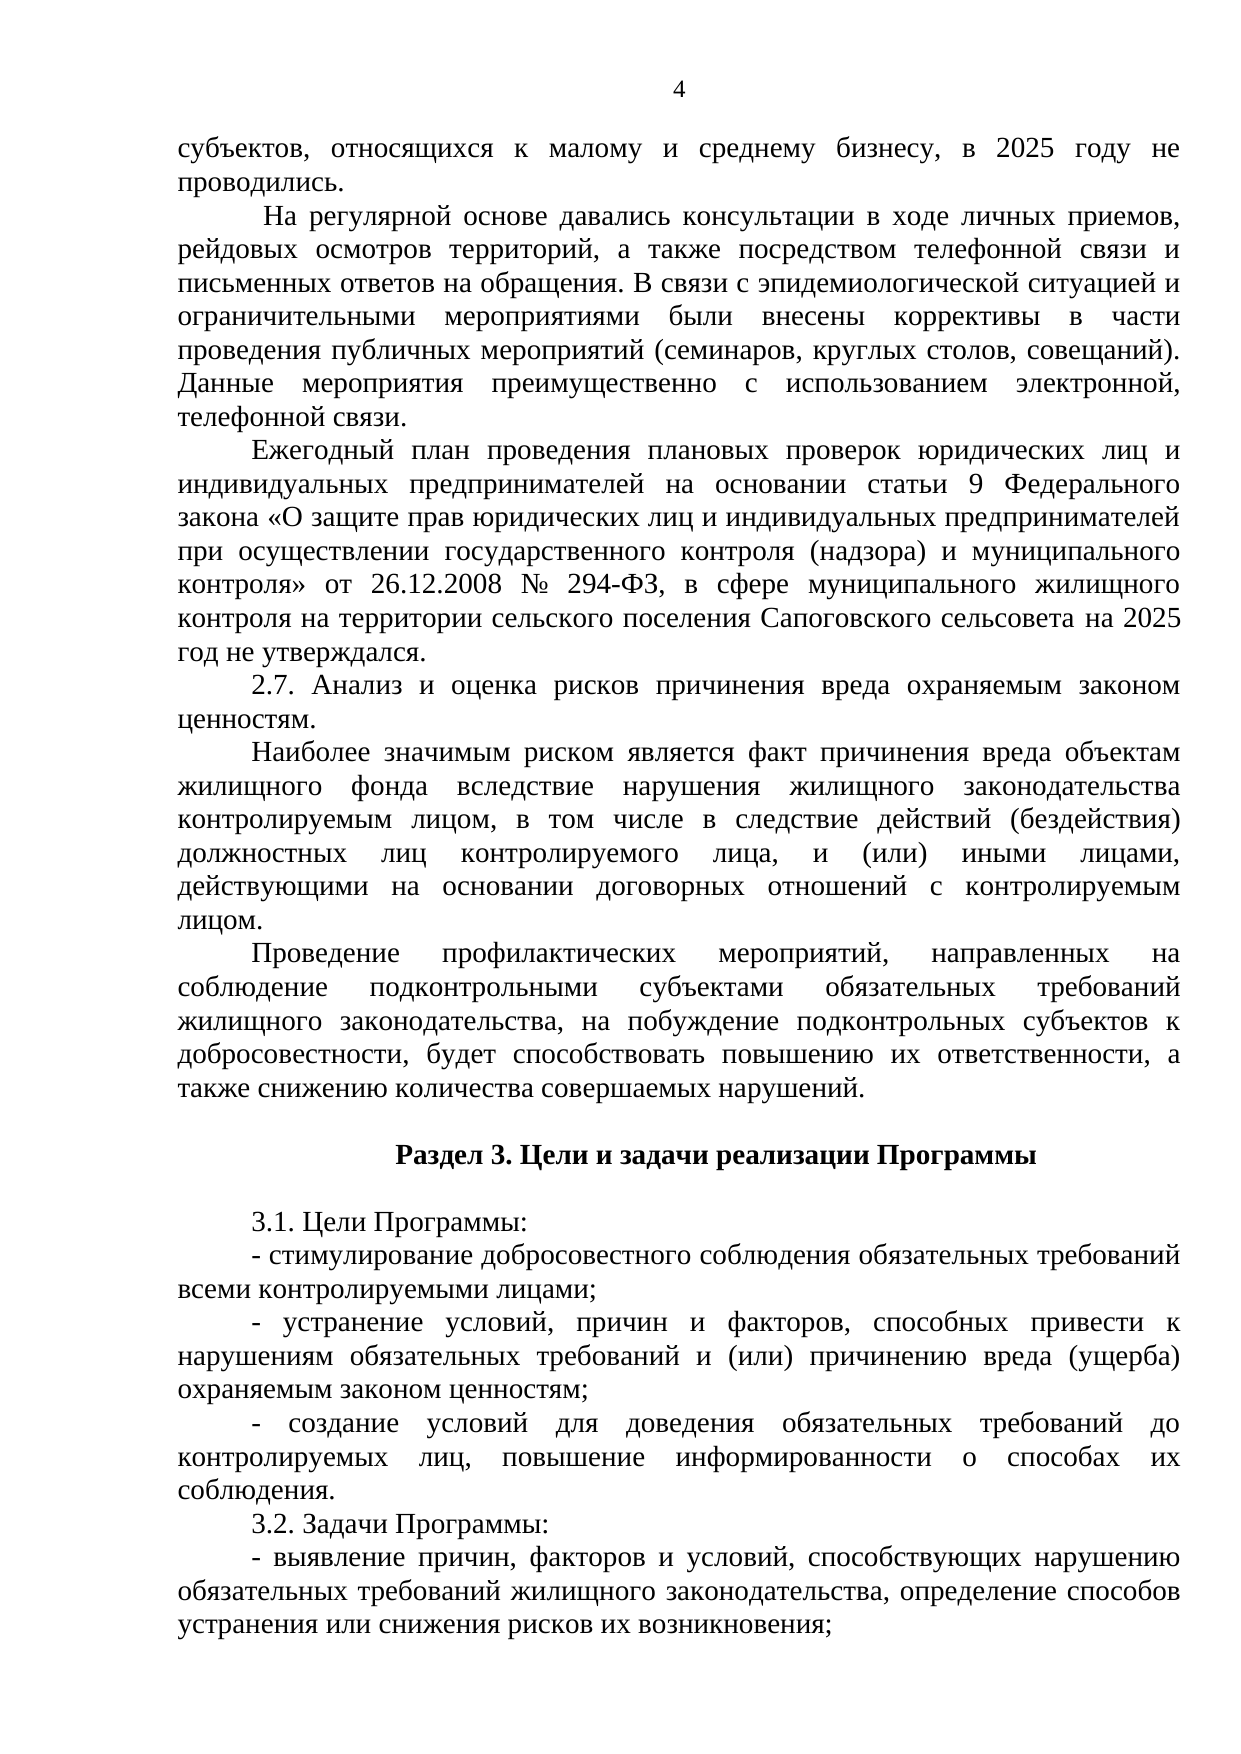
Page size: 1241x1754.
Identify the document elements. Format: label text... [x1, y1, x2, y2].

text - стимулирование добросовестного соблюдения обязательных требований всеми контролируемыми лицами; [177, 1237, 1181, 1304]
text - выявление причин, факторов и условий, способствующих нарушению обязательных требований жилищного законодательства, определение способов устранения или снижения рисков их возникновения; [177, 1539, 1181, 1640]
text - устранение условий, причин и факторов, способных привести к нарушениям обязательных требований и (или) причинению вреда (ущерба) охраняемым законом ценностям; [177, 1304, 1181, 1405]
text - создание условий для доведения обязательных требований до контролируемых лиц, повышение информированности о способах их соблюдения. [177, 1405, 1181, 1506]
text 3.1. Цели Программы: [177, 1204, 1181, 1237]
text Наиболее значимым риском является факт причинения вреда объектам жилищного фонда вследствие нарушения жилищного законодательства контролируемым лицом, в том числе в следствие действий (бездействия) должностных лиц контролируемого лица, и (или) иными лицами, действующими на основании договорных отношений с контролируемым лицом. [177, 734, 1181, 936]
text 3.2. Задачи Программы: [177, 1506, 1181, 1539]
text Ежегодный план проведения плановых проверок юридических лиц и индивидуальных предпринимателей на основании статьи 9 Федерального закона «О защите прав юридических лиц и индивидуальных предпринимателей при осуществлении государственного контроля (надзора) и муниципального контроля» от 26.12.2008 № 294-ФЗ, в сфере муниципального жилищного контроля на территории сельского поселения Сапоговского сельсовета на 2025 год не утверждался. [177, 432, 1181, 667]
text На регулярной основе давались консультации в ходе личных приемов, рейдовых осмотров территорий, а также посредством телефонной связи и письменных ответов на обращения. В связи с эпидемиологической ситуацией и ограничительными мероприятиями были внесены коррективы в части проведения публичных мероприятий (семинаров, круглых столов, совещаний). Данные мероприятия преимущественно с использованием электронной, телефонной связи. [177, 198, 1181, 432]
text Раздел 3. Цели и задачи реализации Программы [177, 1137, 1181, 1170]
text Проведение профилактических мероприятий, направленных на соблюдение подконтрольными субъектами обязательных требований жилищного законодательства, на побуждение подконтрольных субъектов к добросовестности, будет способствовать повышению их ответственности, а также снижению количества совершаемых нарушений. [177, 936, 1181, 1103]
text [177, 131, 1181, 198]
text 2.7. Анализ и оценка рисков причинения вреда охраняемым законом ценностям. [177, 667, 1181, 734]
